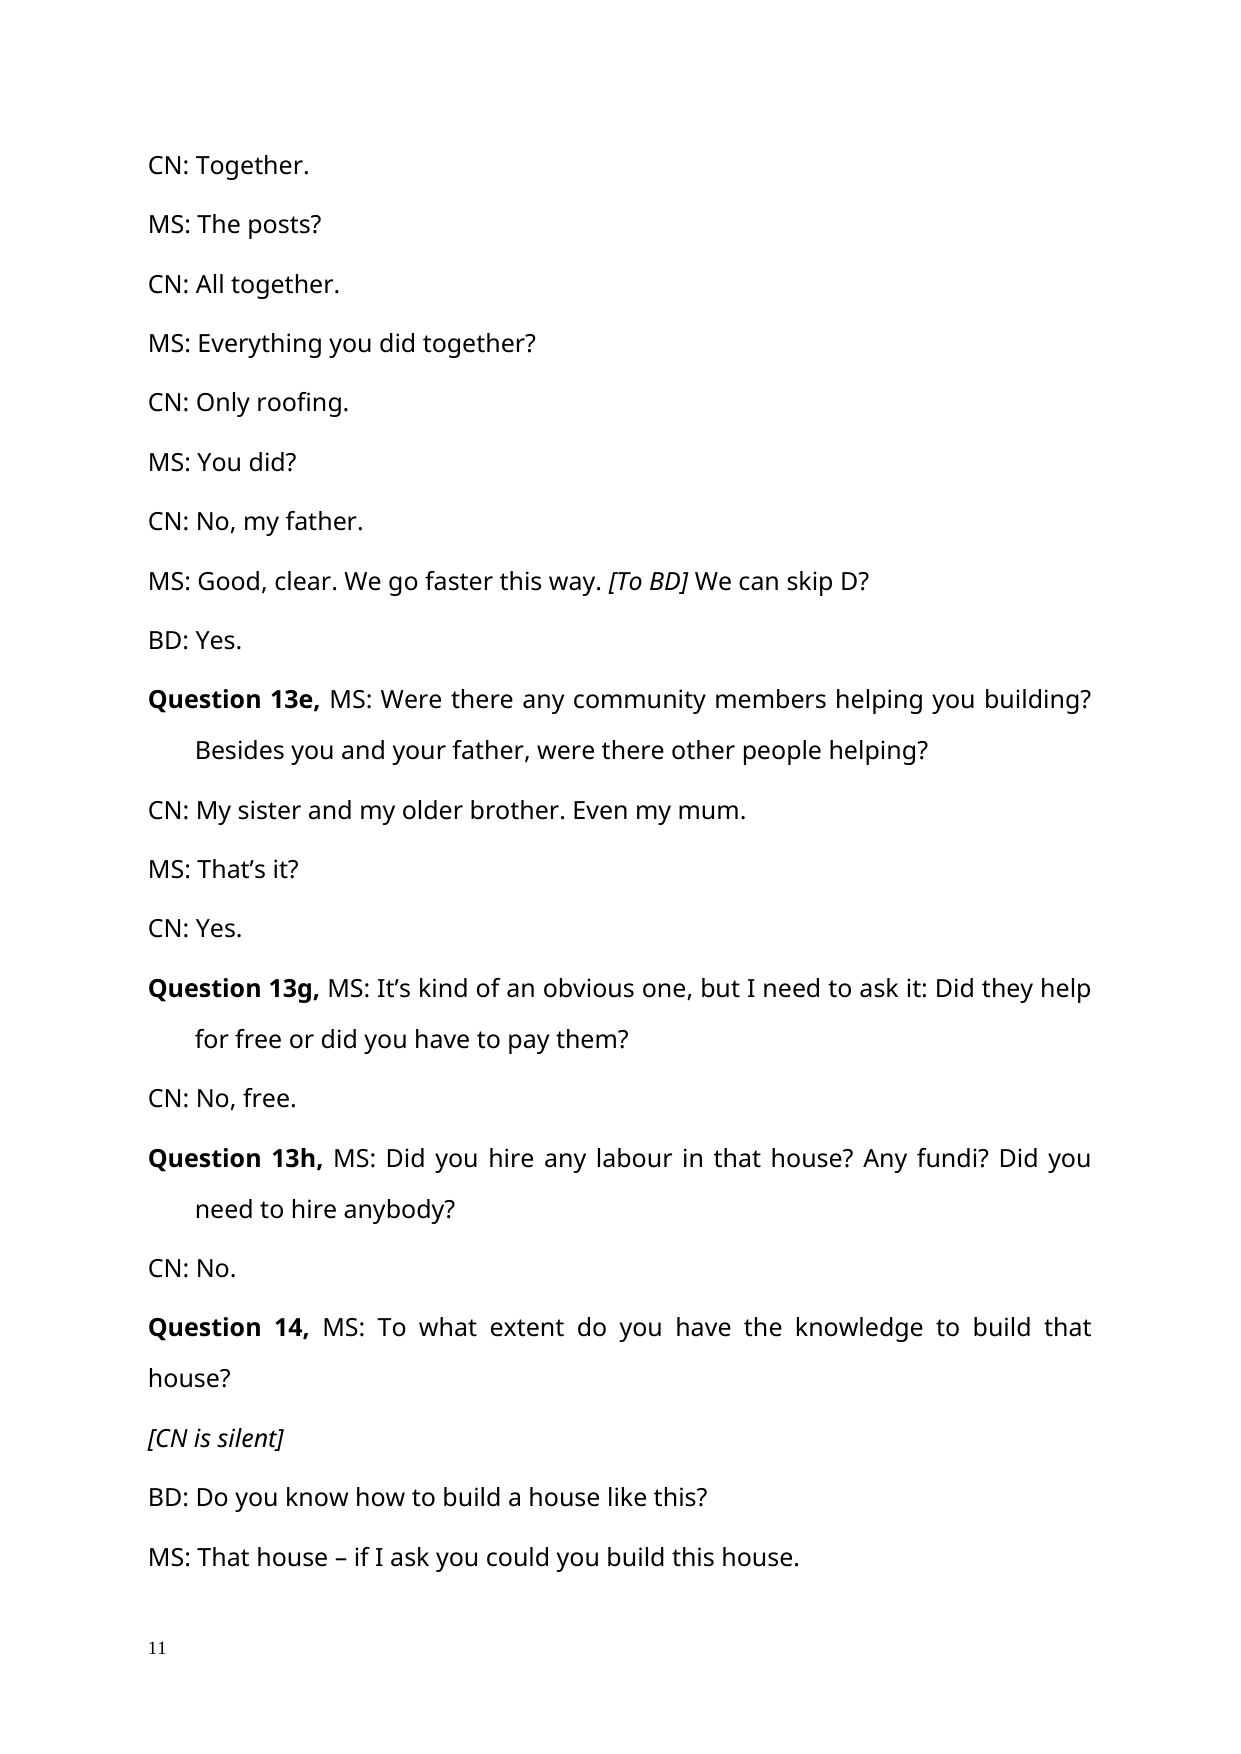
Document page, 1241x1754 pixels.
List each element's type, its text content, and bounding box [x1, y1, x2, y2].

text MS: Good, clear. We go faster this way. [To BD] We can skip D? [148, 563, 1093, 597]
text CN: Only roofing. [148, 385, 1093, 419]
text CN: No. [148, 1251, 1093, 1285]
text MS: The posts? [148, 207, 1093, 241]
text MS: You did? [148, 444, 1093, 478]
text MS: That house – if I ask you could you build this house. [148, 1539, 1093, 1573]
text CN: My sister and my older brother. Even my mum. [148, 792, 1093, 826]
text Question 13e, MS: Were there any community members helping you building? Besides you and your father, were there other people helping? [148, 682, 1093, 767]
text CN: All together. [148, 266, 1093, 300]
text MS: Everything you did together? [148, 326, 1093, 360]
text Question 13g, MS: It’s kind of an obvious one, but I need to ask it: Did they help for free or did you have to pay them? [148, 971, 1093, 1056]
text CN: Together. [148, 148, 1093, 182]
text Question 13h, MS: Did you hire any labour in that house? Any fundi? Did you need to hire anybody? [148, 1140, 1093, 1225]
text Question 14, MS: To what extent do you have the knowledge to build that house? [148, 1310, 1093, 1395]
text [CN is silent] [148, 1421, 1093, 1454]
text MS: That’s it? [148, 852, 1093, 886]
text CN: Yes. [148, 911, 1093, 945]
text CN: No, free. [148, 1081, 1093, 1115]
text BD: Do you know how to build a house like this? [148, 1480, 1093, 1514]
text CN: No, my father. [148, 504, 1093, 538]
text BD: Yes. [148, 623, 1093, 657]
